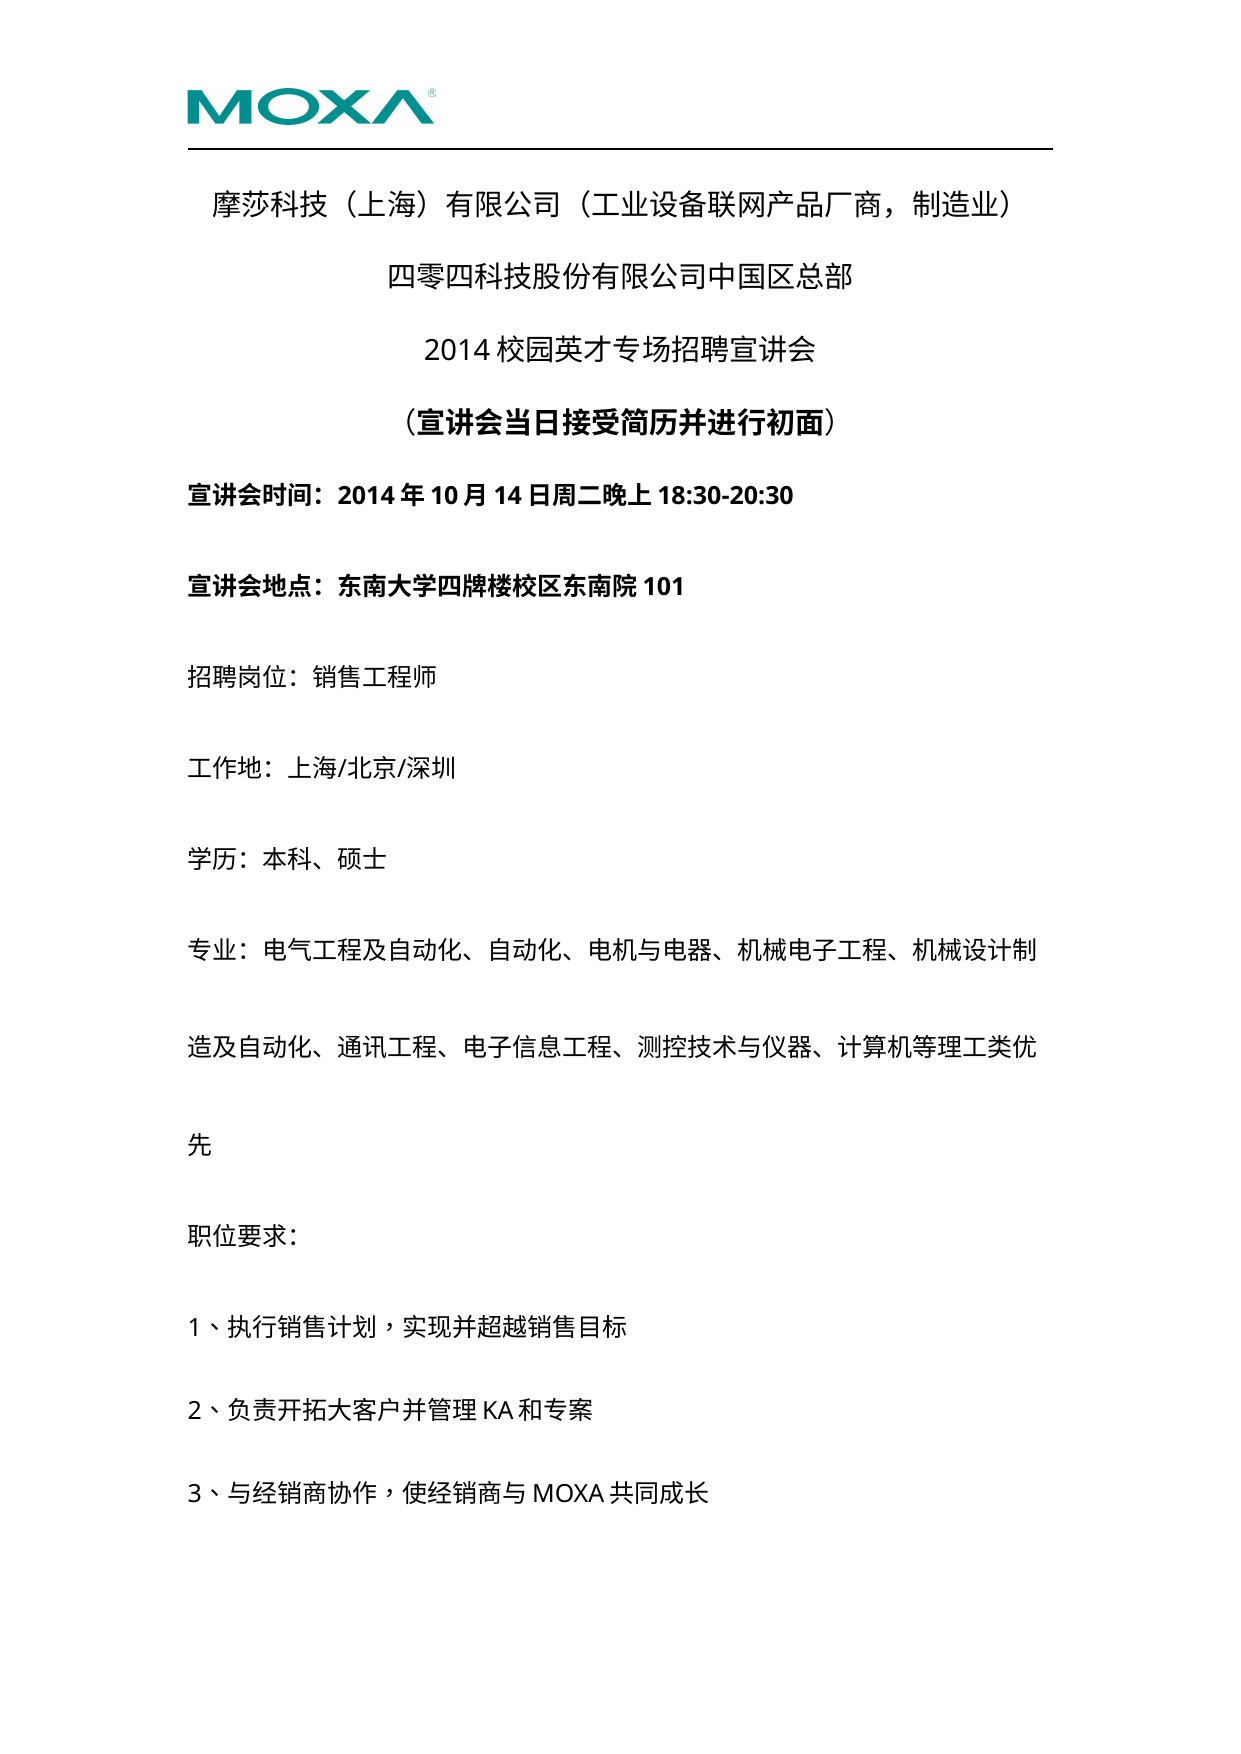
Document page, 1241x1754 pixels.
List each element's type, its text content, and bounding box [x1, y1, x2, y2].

text 2014校园英才专场招聘宣讲会 [187, 315, 1053, 380]
text 专业：电气工程及自动化、自动化、电机与电器、机械电子工程、机械设计制造及自动化、通讯工程、电子信息工程、测控技术与仪器、计算机等理工类优先 [187, 916, 1053, 1176]
text 工作地：上海/北京/深圳 [187, 734, 1053, 799]
text 3、与经销商协作，使经销商与MOXA共同成长 [187, 1459, 1053, 1524]
text 职位要求： [187, 1202, 1053, 1267]
text 1、执行销售计划，实现并超越销售目标 [187, 1293, 1053, 1358]
picture [187, 88, 436, 125]
text 宣讲会地点：东南大学四牌楼校区东南院101 [187, 552, 1053, 617]
text 2、负责开拓大客户并管理KA和专案 [187, 1376, 1053, 1441]
text 四零四科技股份有限公司中国区总部 [187, 243, 1053, 308]
text 宣讲会时间：2014年10月14日周二晚上18:30-20:30 [187, 461, 1053, 526]
text 学历：本科、硕士 [187, 825, 1053, 890]
text （宣讲会当日接受简历并进行初面） [187, 388, 1053, 453]
text 招聘岗位：销售工程师 [187, 643, 1053, 708]
text 摩莎科技（上海）有限公司（工业设备联网产品厂商，制造业） [187, 170, 1053, 235]
